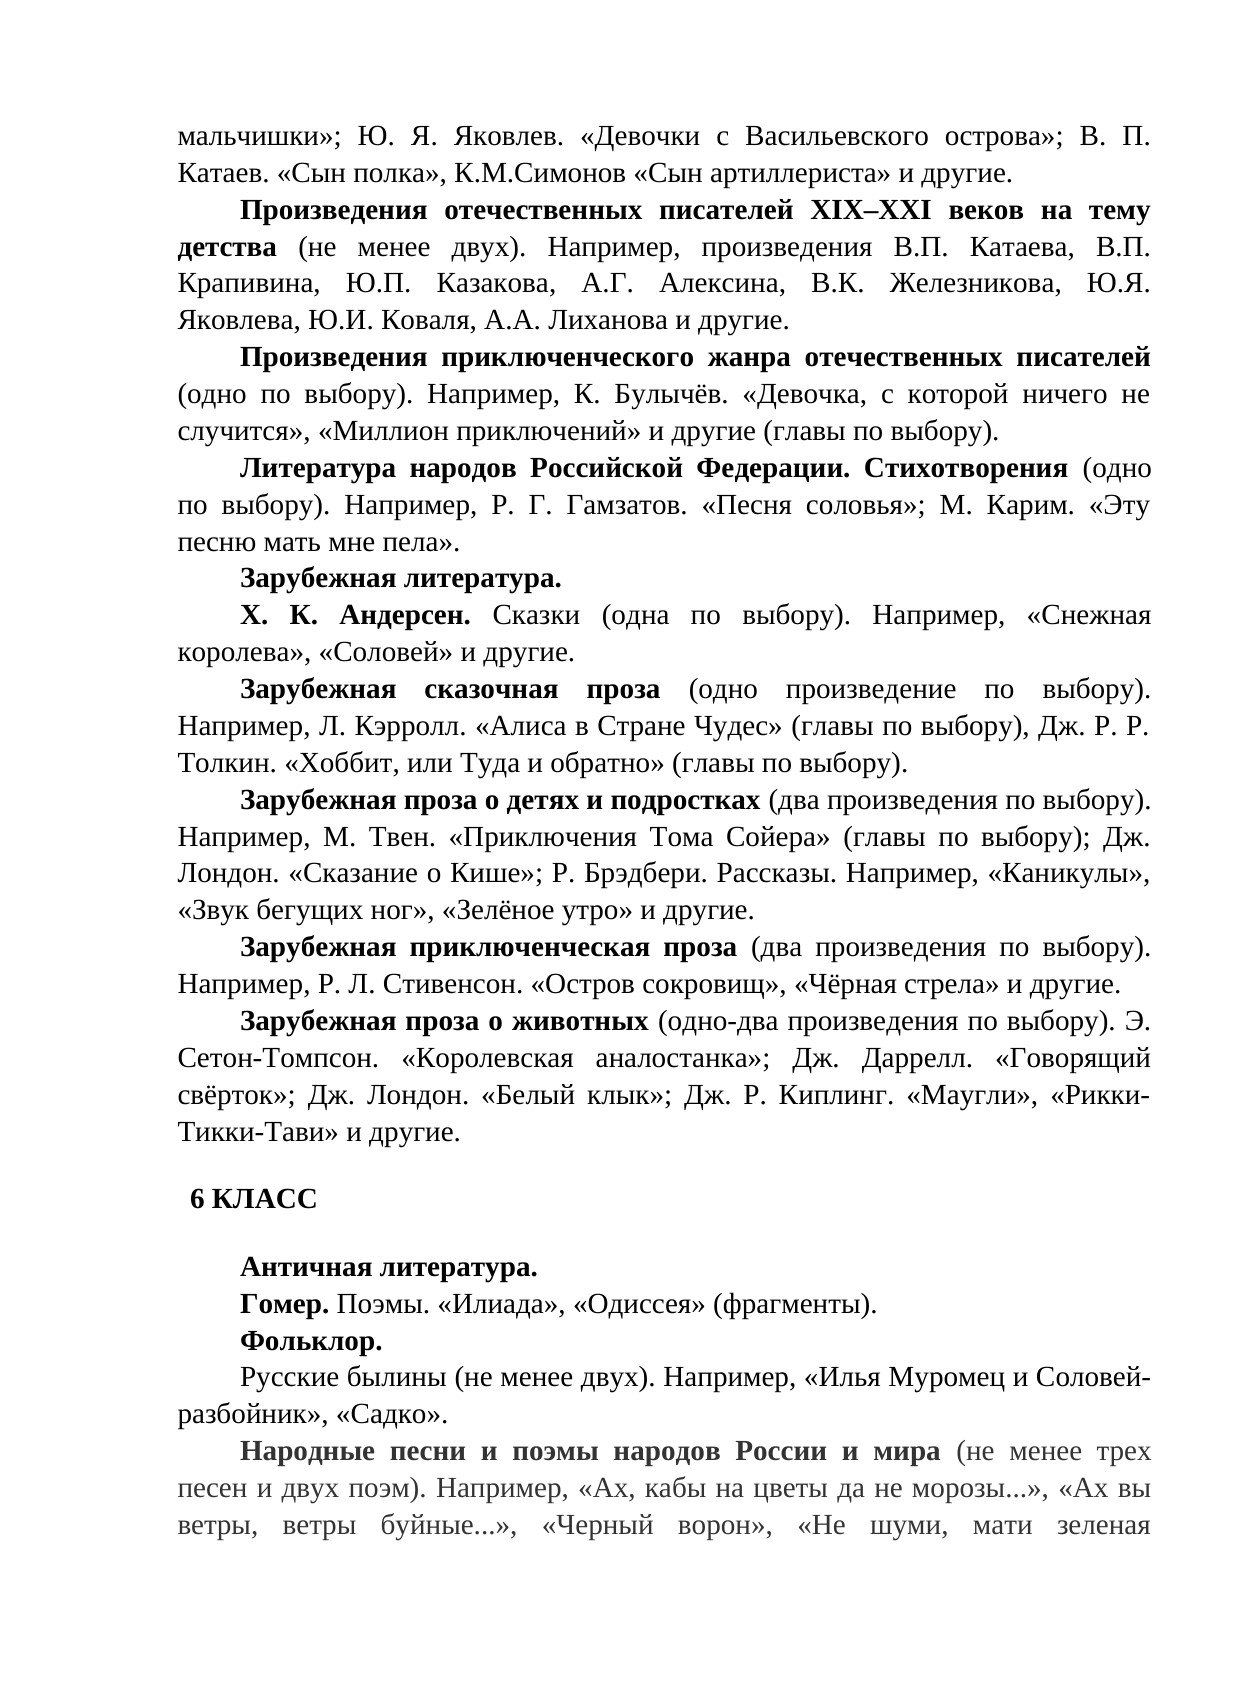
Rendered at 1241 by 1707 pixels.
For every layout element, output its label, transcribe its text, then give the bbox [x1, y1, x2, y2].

text Произведения отечественных писателей XIX–XXI веков на тему детства (не менее двух). Например, произведения В.П. Катаева, В.П. Крапивина, Ю.П. Казакова, А.Г. Алексина, В.К. Железникова, Ю.Я. Яковлева, Ю.И. Коваля, А.А. Лиханова и другие. [177, 192, 1152, 336]
text 6 КЛАСС [190, 1181, 1152, 1215]
text Фольклор. [177, 1323, 1152, 1356]
text Зарубежная проза о детях и подростках (два произведения по выбору). Например, М. Твен. «Приключения Тома Сойера» (главы по выбору); Дж. Лондон. «Сказание о Кише»; Р. Брэдбери. Рассказы. Например, «Каникулы», «Звук бегущих ног», «Зелёное утро» и другие. [177, 782, 1152, 926]
text Зарубежная сказочная проза (одно произведение по выбору). Например, Л. Кэрролл. «Алиса в Стране Чудес» (главы по выбору), Дж. Р. Р. Толкин. «Хоббит, или Туда и обратно» (главы по выбору). [177, 671, 1152, 778]
text Х. К. Андерсен. Сказки (одна по выбору). Например, «Снежная королева», «Соловей» и другие. [177, 597, 1152, 668]
text Гомер. Поэмы. «Илиада», «Одиссея» (фрагменты). [177, 1286, 1152, 1319]
text Зарубежная литература. [177, 561, 1152, 594]
text Произведения приключенческого жанра отечественных писателей (одно по выбору). Например, К. Булычёв. «Девочка, с которой ничего не случится», «Миллион приключений» и другие (главы по выбору). [177, 339, 1152, 447]
text Зарубежная проза о животных (одно-два произведения по выбору). Э. Сетон-Томпсон. «Королевская аналостанка»; Дж. Даррелл. «Говорящий свёрток»; Дж. Лондон. «Белый клык»; Дж. Р. Киплинг. «Маугли», «Рикки-Тикки-Тави» и другие. [177, 1003, 1152, 1147]
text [177, 118, 1152, 188]
text Русские былины (не менее двух). Например, «Илья Муромец и Соловей-разбойник», «Садко». [177, 1359, 1152, 1430]
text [177, 1433, 1152, 1541]
text Литература народов Российской Федерации. Стихотворения (одно по выбору). Например, Р. Г. Гамзатов. «Песня соловья»; М. Карим. «Эту песню мать мне пела». [177, 450, 1152, 557]
text Зарубежная приключенческая проза (два произведения по выбору). Например, Р. Л. Стивенсон. «Остров сокровищ», «Чёрная стрела» и другие. [177, 929, 1152, 1000]
text Античная литература. [177, 1249, 1152, 1282]
